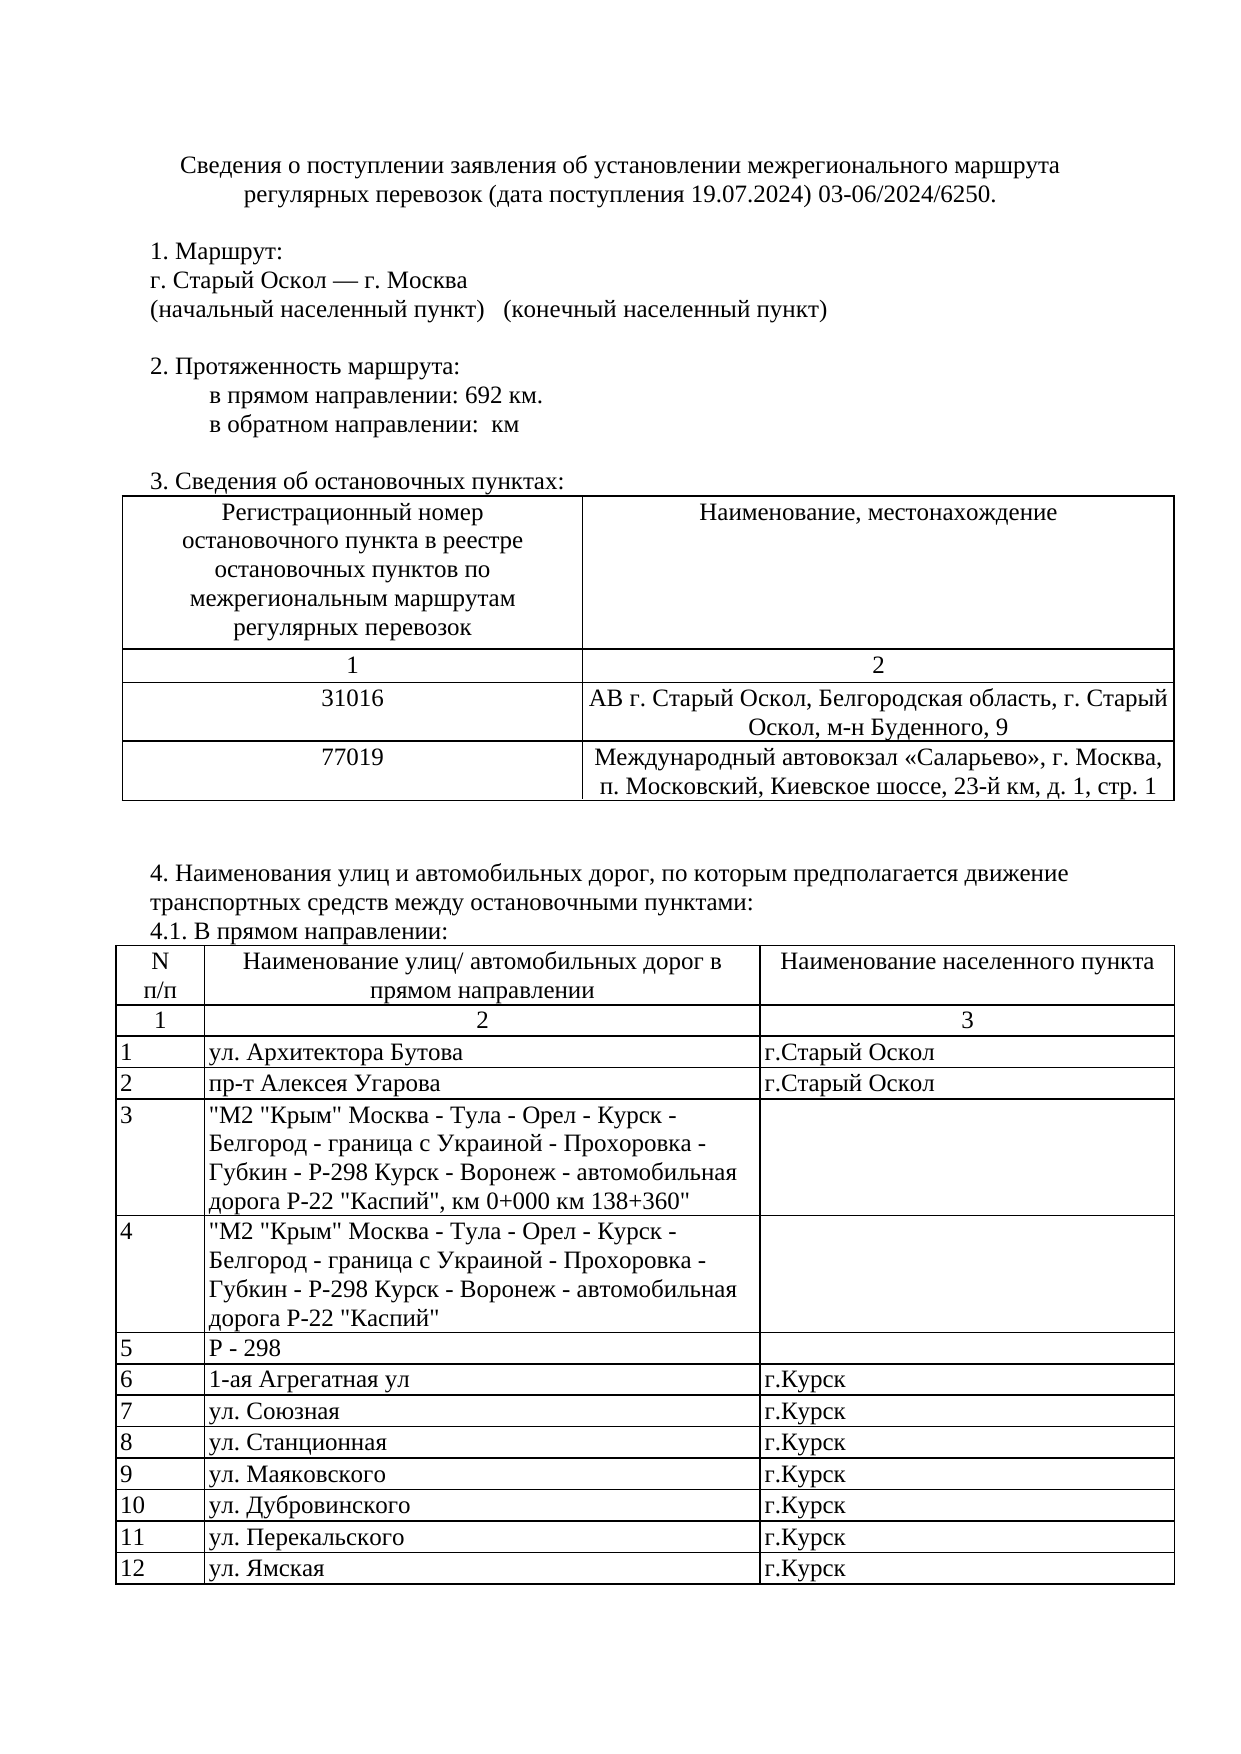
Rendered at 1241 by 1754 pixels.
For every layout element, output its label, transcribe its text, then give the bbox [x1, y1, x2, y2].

table_cell 8 [117, 1427, 204, 1457]
table_cell АВ г. Старый Оскол, Белгородская область, г. Старый Оскол, м-н Буденного, 9 [583, 683, 1173, 740]
table_cell г.Курск [761, 1522, 1174, 1552]
table_header N п/п [117, 946, 204, 1004]
table_header Наименование улиц/ автомобильных дорог в прямом направлении [205, 946, 759, 1004]
text в прямом направлении: 692 км. [150, 380, 1090, 409]
table_cell г.Курск [761, 1553, 1174, 1583]
table_cell ул. Ямская [205, 1553, 759, 1583]
table_cell 3 [761, 1006, 1174, 1035]
table_cell 10 [117, 1490, 204, 1520]
table_cell 5 [117, 1333, 204, 1363]
table_cell ул. Архитектора Бутова [205, 1037, 759, 1067]
text Сведения о поступлении заявления об установлении межрегионального маршрута регулярных перевозок (дата поступления 19.07.2024) 03-06/2024/6250. [150, 150, 1090, 207]
table_cell 11 [117, 1522, 204, 1552]
table_cell ул. Перекальского [205, 1522, 759, 1552]
table_cell пр-т Алексея Угарова [205, 1068, 759, 1098]
text в обратном направлении: км [150, 409, 1090, 437]
text (начальный населенный пункт) (конечный населенный пункт) [150, 294, 1090, 322]
table_cell ул. Маяковского [205, 1459, 759, 1489]
text 2. Протяженность маршрута: [150, 351, 1090, 380]
text г. Старый Оскол — г. Москва [150, 265, 1090, 294]
table_cell г.Курск [761, 1396, 1174, 1426]
table_cell 1 [117, 1037, 204, 1067]
table_cell 7 [117, 1396, 204, 1426]
table_cell ул. Дубровинского [205, 1490, 759, 1520]
table_header Наименование населенного пункта [761, 946, 1174, 1004]
table_cell 9 [117, 1459, 204, 1489]
table_cell г.Курск [761, 1490, 1174, 1520]
table_cell ул. Станционная [205, 1427, 759, 1457]
table_cell Р - 298 [205, 1333, 759, 1363]
table_cell 12 [117, 1553, 204, 1583]
text 4. Наименования улиц и автомобильных дорог, по которым предполагается движение транспортных средств между остановочными пунктами: [150, 858, 1090, 916]
text 4.1. В прямом направлении: [150, 916, 1090, 945]
table_cell 3 [117, 1100, 204, 1215]
table_cell 77019 [123, 742, 582, 799]
table_cell 2 [583, 650, 1173, 681]
table_cell 6 [117, 1365, 204, 1394]
table_cell 2 [117, 1068, 204, 1098]
table_cell "М2 "Крым" Москва - Тула - Орел - Курск - Белгород - граница с Украиной - Прохоровка - Губкин - Р-298 Курск - Воронеж - автомобильная дорога Р-22 "Каспий", км 0+000 км 138+360" [205, 1100, 759, 1215]
table_cell 1 [117, 1006, 204, 1035]
table_header Регистрационный номер остановочного пункта в реестре остановочных пунктов по межрегиональным маршрутам регулярных перевозок [123, 497, 582, 648]
table_cell 1 [123, 650, 582, 681]
table_header Наименование, местонахождение [583, 497, 1173, 648]
table_cell 1-ая Агрегатная ул [205, 1365, 759, 1394]
table_cell 31016 [123, 683, 582, 740]
text 1. Маршрут: [150, 236, 1090, 265]
table_cell г.Старый Оскол [761, 1068, 1174, 1098]
table_cell г.Старый Оскол [761, 1037, 1174, 1067]
table_cell "М2 "Крым" Москва - Тула - Орел - Курск - Белгород - граница с Украиной - Прохоровка - Губкин - Р-298 Курск - Воронеж - автомобильная дорога Р-22 "Каспий" [205, 1216, 759, 1331]
table_cell г.Курск [761, 1427, 1174, 1457]
table_cell ул. Союзная [205, 1396, 759, 1426]
table_cell 2 [205, 1006, 759, 1035]
table_cell 4 [117, 1216, 204, 1331]
table_cell [761, 1216, 1174, 1331]
table_cell Международный автовокзал «Саларьево», г. Москва, п. Московский, Киевское шоссе, 23-й км, д. 1, стр. 1 [583, 742, 1173, 799]
text 3. Сведения об остановочных пунктах: [150, 466, 1090, 495]
table_cell [761, 1100, 1174, 1215]
table_cell г.Курск [761, 1459, 1174, 1489]
table_cell г.Курск [761, 1365, 1174, 1394]
table_cell [761, 1333, 1174, 1363]
